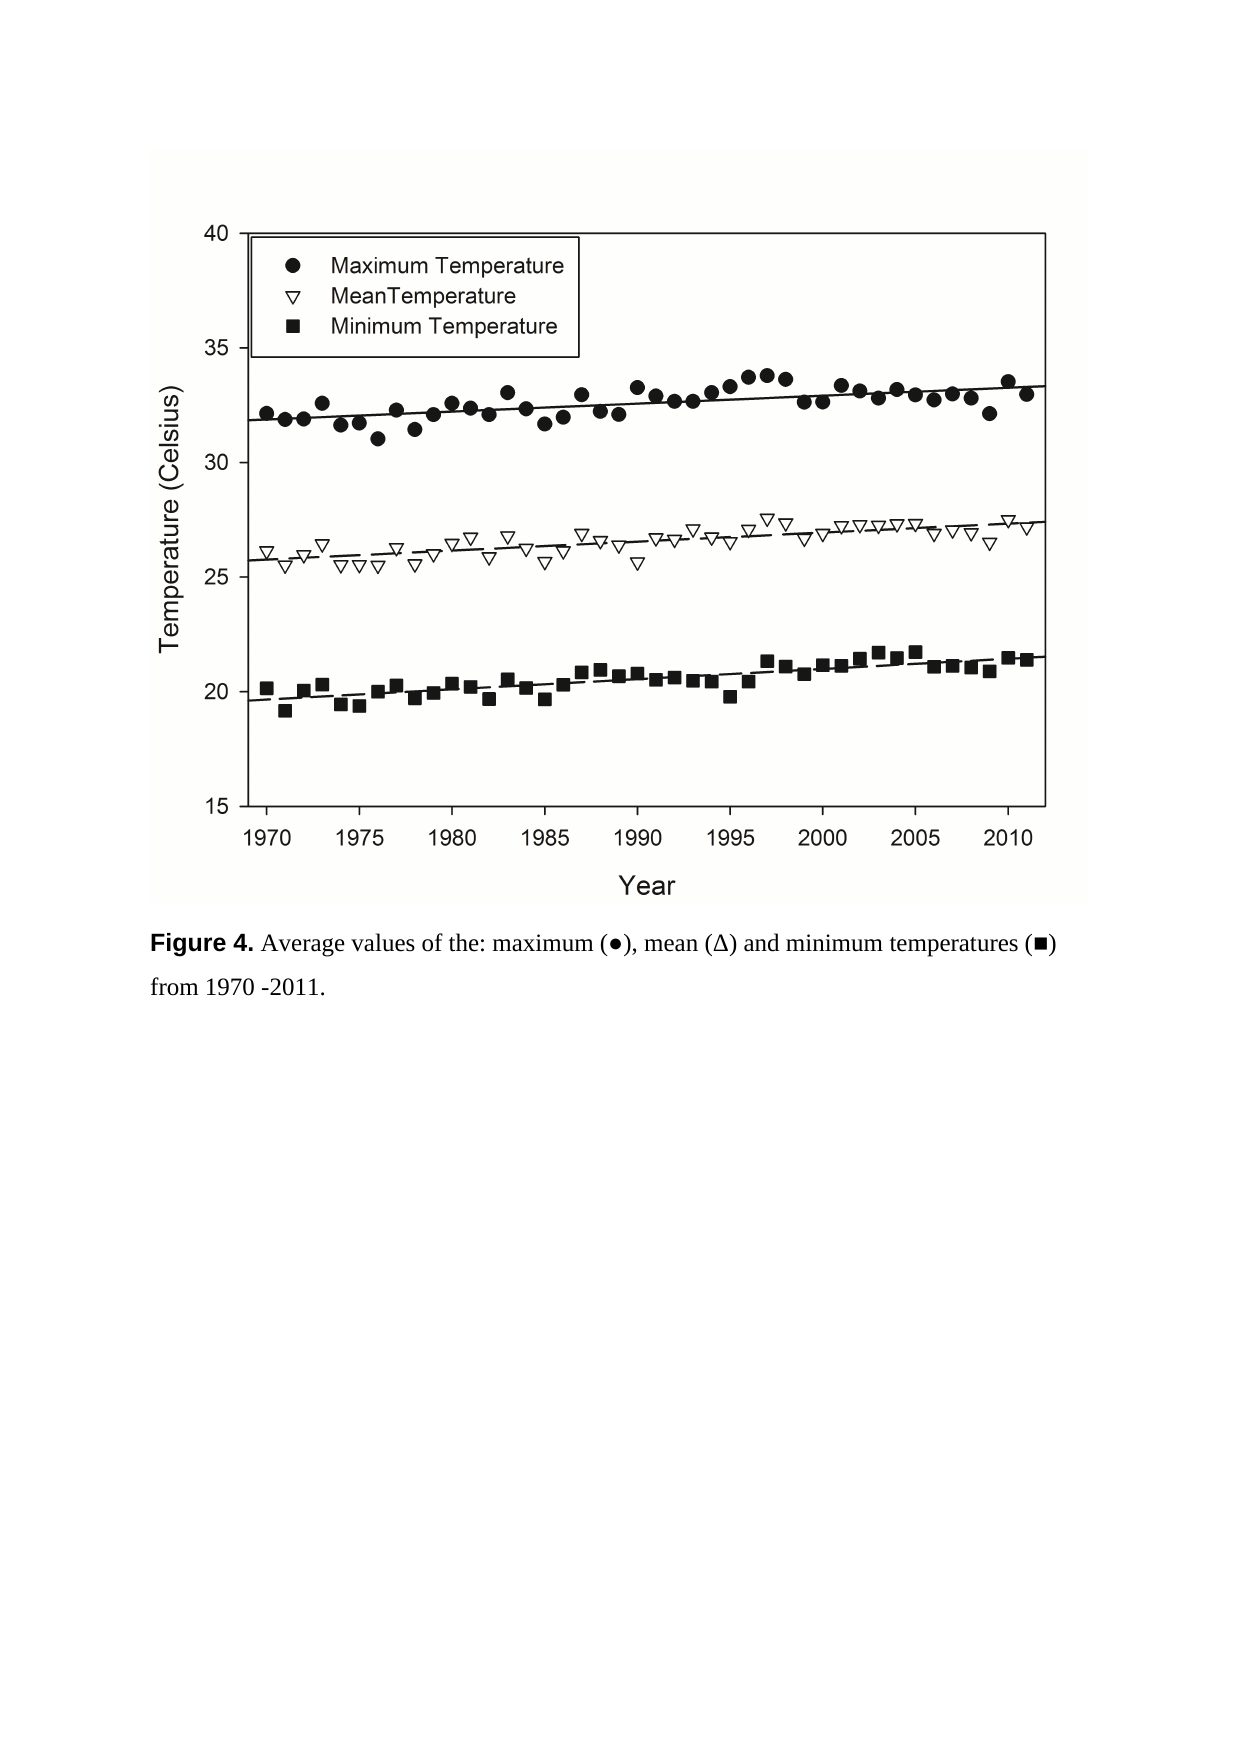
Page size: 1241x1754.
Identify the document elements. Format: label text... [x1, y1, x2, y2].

text Figure 4. Average values of the: maximum (●), mean (Δ) and minimum temperatures (■) from 1970 -2011. [150, 928, 1090, 1000]
picture [150, 149, 1089, 904]
